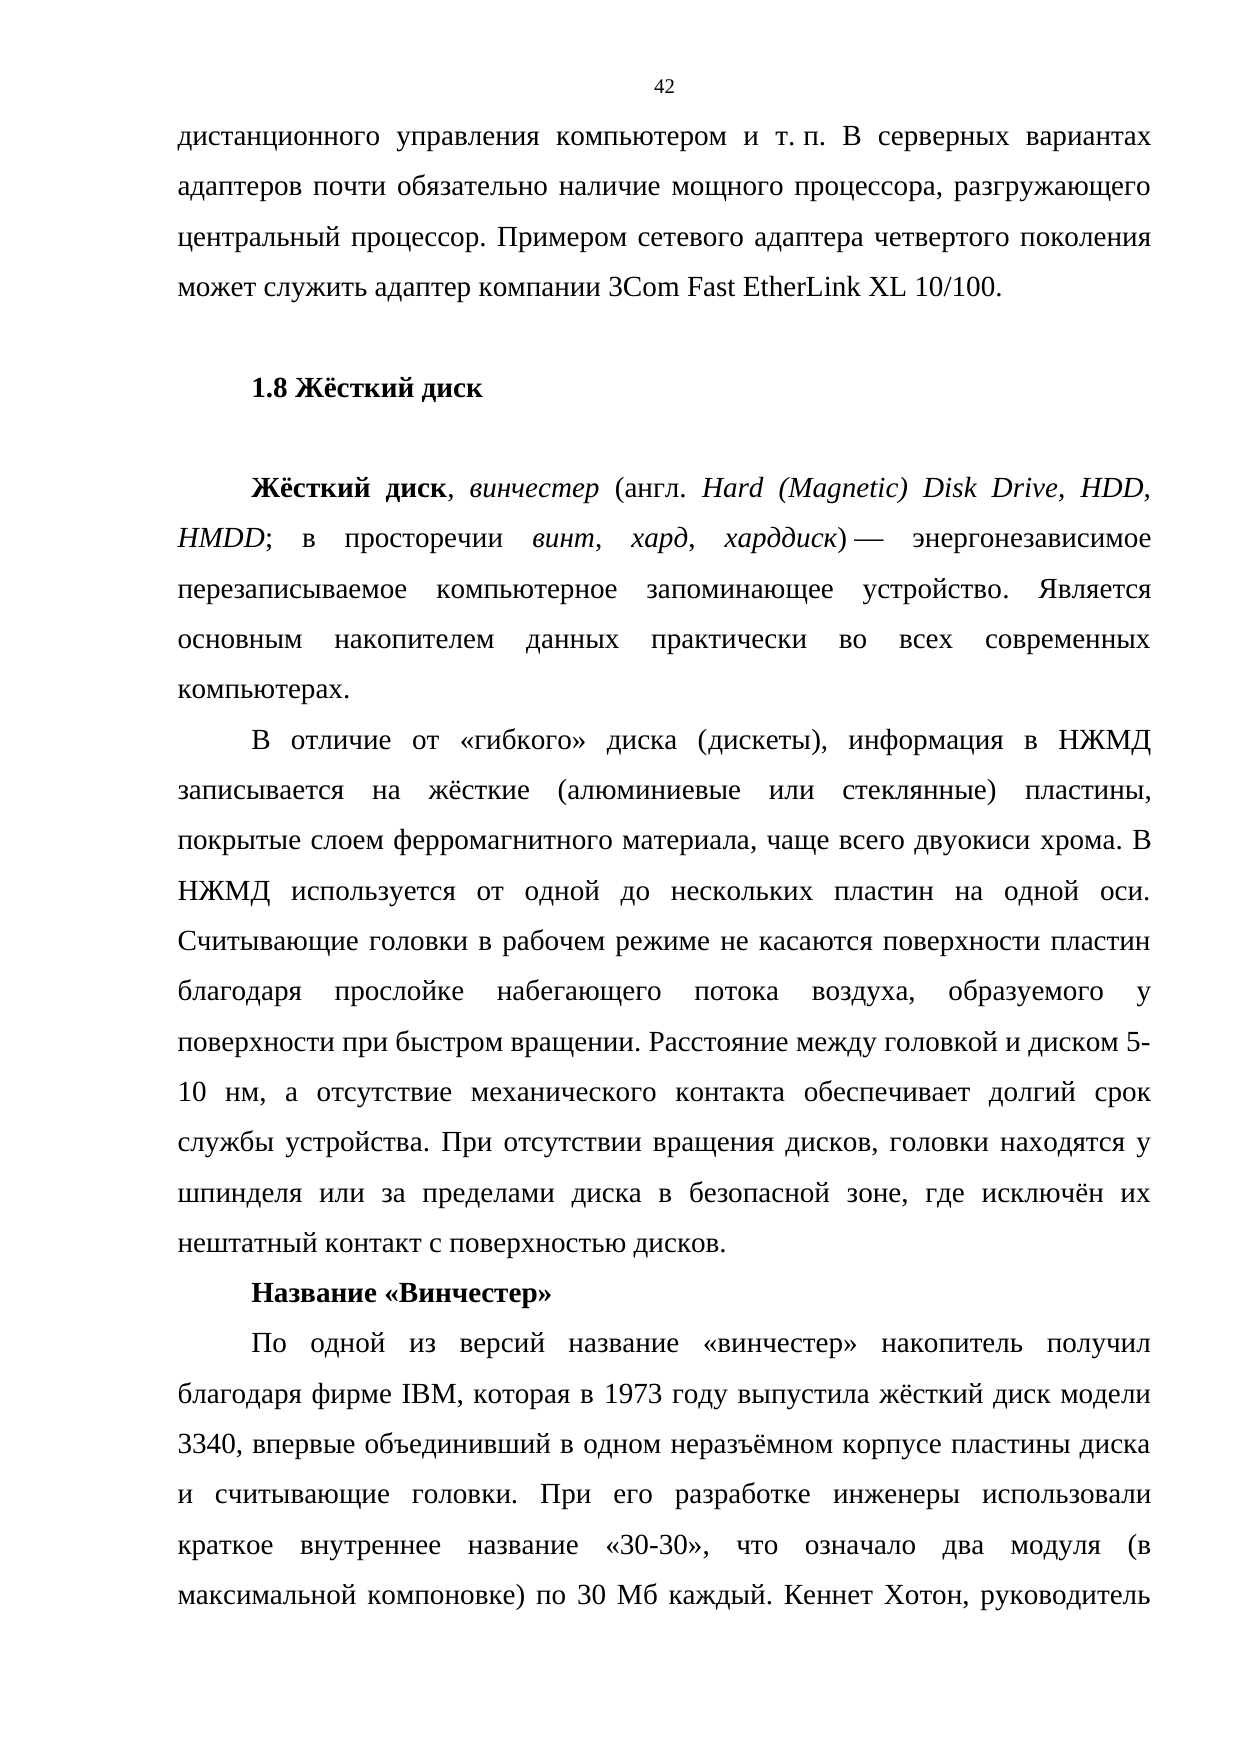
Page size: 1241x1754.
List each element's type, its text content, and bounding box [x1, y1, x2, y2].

text 1.8 Жёсткий диск [177, 370, 1152, 403]
subtitle Название «Винчестер» [177, 1275, 1152, 1309]
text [177, 1326, 1152, 1611]
text Жёсткий диск, винчестер (англ. Hard (Magnetic) Disk Drive, HDD, HMDD; в просторечии винт, хард, харддиск) — энергонезависимое перезаписываемое компьютерное запоминающее устройство. Является основным накопителем данных практически во всех современных компьютерах. [177, 470, 1152, 705]
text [177, 118, 1152, 303]
text В отличие от «гибкого» диска (дискеты), информация в НЖМД записывается на жёсткие (алюминиевые или стеклянные) пластины, покрытые слоем ферромагнитного материала, чаще всего двуокиси хрома. В НЖМД используется от одной до нескольких пластин на одной оси. Считывающие головки в рабочем режиме не касаются поверхности пластин благодаря прослойке набегающего потока воздуха, образуемого у поверхности при быстром вращении. Расстояние между головкой и диском 5-10 нм, а отсутствие механического контакта обеспечивает долгий срок службы устройства. При отсутствии вращения дисков, головки находятся у шпинделя или за пределами диска в безопасной зоне, где исключён их нештатный контакт с поверхностью дисков. [177, 722, 1152, 1258]
